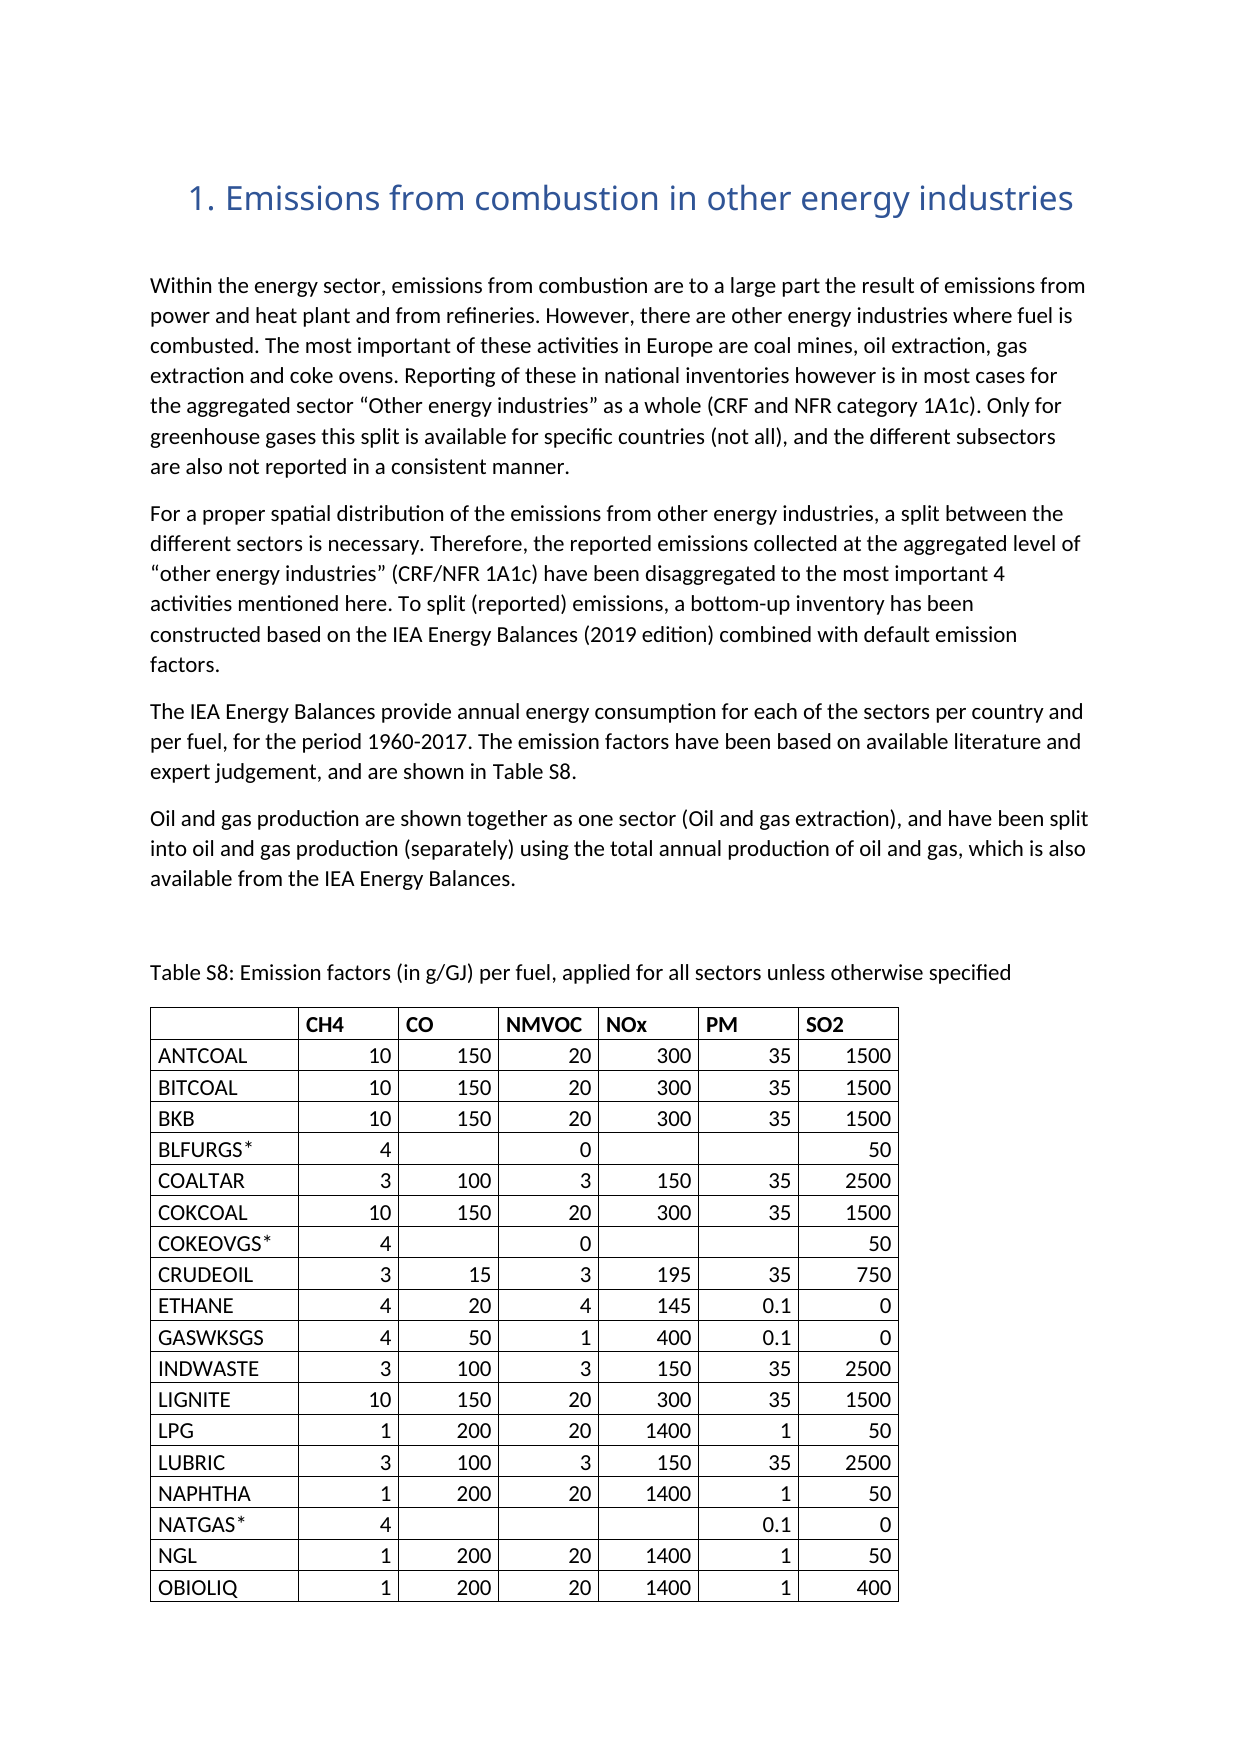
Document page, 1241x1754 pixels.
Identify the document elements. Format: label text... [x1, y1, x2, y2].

table_cell 150 [599, 1446, 698, 1476]
table_cell NAPHTHA [151, 1477, 298, 1507]
table_cell 35 [699, 1383, 798, 1413]
table_cell 300 [599, 1102, 698, 1132]
table_cell 150 [399, 1196, 498, 1226]
table_cell 50 [799, 1477, 898, 1507]
table_cell 50 [799, 1133, 898, 1163]
table_cell 200 [399, 1571, 498, 1601]
table_cell 2500 [799, 1165, 898, 1195]
table_cell 10 [299, 1196, 398, 1226]
table_header SO2 [799, 1008, 898, 1038]
table_cell 100 [399, 1446, 498, 1476]
table_cell 1 [299, 1477, 398, 1507]
table_cell 150 [399, 1040, 498, 1070]
table_cell 3 [499, 1352, 598, 1382]
table_cell 50 [799, 1540, 898, 1570]
table_cell 150 [399, 1383, 498, 1413]
table_cell 20 [499, 1071, 598, 1101]
table_cell 35 [699, 1102, 798, 1132]
table_cell 195 [599, 1258, 698, 1288]
table_cell CRUDEOIL [151, 1258, 298, 1288]
table_cell 200 [399, 1540, 498, 1570]
table_cell 150 [599, 1165, 698, 1195]
table_cell 750 [799, 1258, 898, 1288]
table_cell 1400 [599, 1477, 698, 1507]
table_cell 300 [599, 1383, 698, 1413]
table_header CH4 [299, 1008, 398, 1038]
text Table S8: Emission factors (in g/GJ) per fuel, applied for all sectors unless otherwise specified [150, 958, 1090, 986]
table_cell 50 [799, 1227, 898, 1257]
table_cell 300 [599, 1196, 698, 1226]
table_cell BLFURGS* [151, 1133, 298, 1163]
table_cell 1 [499, 1321, 598, 1351]
table_cell INDWASTE [151, 1352, 298, 1382]
table_cell 3 [299, 1258, 398, 1288]
table_cell 2500 [799, 1446, 898, 1476]
table_cell 3 [299, 1352, 398, 1382]
table_cell COALTAR [151, 1165, 298, 1195]
table_cell 35 [699, 1258, 798, 1288]
table_cell 20 [499, 1571, 598, 1601]
table_cell 1400 [599, 1540, 698, 1570]
table_cell 3 [499, 1165, 598, 1195]
table_cell OBIOLIQ [151, 1571, 298, 1601]
text Oil and gas production are shown together as one sector (Oil and gas extraction), and have been split into oil and gas production (separately) using the total annual production of oil and gas, which is also available from the IEA Energy Balances. [150, 804, 1090, 893]
table_cell 4 [299, 1290, 398, 1320]
table_cell 1 [699, 1540, 798, 1570]
table_cell 1 [299, 1571, 398, 1601]
table_cell 3 [499, 1258, 598, 1288]
table_cell 150 [599, 1352, 698, 1382]
subtitle Emissions from combustion in other energy industries [187, 175, 1090, 220]
table_cell COKCOAL [151, 1196, 298, 1226]
table_cell 20 [499, 1540, 598, 1570]
table_cell ANTCOAL [151, 1040, 298, 1070]
table_cell 0 [799, 1321, 898, 1351]
table_cell 1400 [599, 1571, 698, 1601]
table_cell [399, 1133, 498, 1163]
table_cell 0 [799, 1290, 898, 1320]
table_cell 35 [699, 1446, 798, 1476]
text The IEA Energy Balances provide annual energy consumption for each of the sectors per country and per fuel, for the period 1960-2017. The emission factors have been based on available literature and expert judgement, and are shown in Table S8. [150, 697, 1090, 785]
table_header PM [699, 1008, 798, 1038]
table_cell 3 [299, 1165, 398, 1195]
table_cell 200 [399, 1415, 498, 1445]
table_cell 10 [299, 1071, 398, 1101]
table_cell NGL [151, 1540, 298, 1570]
table_cell 1 [699, 1477, 798, 1507]
table_cell 20 [499, 1040, 598, 1070]
table_header [151, 1008, 298, 1038]
table_cell LIGNITE [151, 1383, 298, 1413]
table_cell 1500 [799, 1383, 898, 1413]
table_cell 3 [299, 1446, 398, 1476]
table_header NMVOC [499, 1008, 598, 1038]
table_cell 150 [399, 1102, 498, 1132]
table_cell 4 [299, 1133, 398, 1163]
table_cell 1500 [799, 1040, 898, 1070]
table_cell LPG [151, 1415, 298, 1445]
table_cell [599, 1227, 698, 1257]
table_cell 35 [699, 1165, 798, 1195]
table_cell 4 [299, 1508, 398, 1538]
table_cell GASWKSGS [151, 1321, 298, 1351]
table_cell 20 [499, 1477, 598, 1507]
table_cell 10 [299, 1383, 398, 1413]
table_cell BKB [151, 1102, 298, 1132]
table_cell 0.1 [699, 1321, 798, 1351]
text For a proper spatial distribution of the emissions from other energy industries, a split between the different sectors is necessary. Therefore, the reported emissions collected at the aggregated level of “other energy industries” (CRF/NFR 1A1c) have been disaggregated to the most important 4 activities mentioned here. To split (reported) emissions, a bottom-up inventory has been constructed based on the IEA Energy Balances (2019 edition) combined with default emission factors. [150, 499, 1090, 678]
table_cell 1 [299, 1415, 398, 1445]
table_cell BITCOAL [151, 1071, 298, 1101]
table_cell 1400 [599, 1415, 698, 1445]
table_cell [699, 1227, 798, 1257]
table_cell 35 [699, 1040, 798, 1070]
table_cell 35 [699, 1071, 798, 1101]
text Within the energy sector, emissions from combustion are to a large part the result of emissions from power and heat plant and from refineries. However, there are other energy industries where fuel is combusted. The most important of these activities in Europe are coal mines, oil extraction, gas extraction and coke ovens. Reporting of these in national inventories however is in most cases for the aggregated sector “Other energy industries” as a whole (CRF and NFR category 1A1c). Only for greenhouse gases this split is available for specific countries (not all), and the different subsectors are also not reported in a consistent manner. [150, 271, 1090, 480]
table_cell 400 [799, 1571, 898, 1601]
table_cell 2500 [799, 1352, 898, 1382]
table_cell 0.1 [699, 1508, 798, 1538]
table_cell 300 [599, 1071, 698, 1101]
table_cell 4 [299, 1227, 398, 1257]
table_cell 4 [499, 1290, 598, 1320]
table_header CO [399, 1008, 498, 1038]
table_cell 145 [599, 1290, 698, 1320]
table_cell 1 [699, 1571, 798, 1601]
table_cell 35 [699, 1352, 798, 1382]
table_cell [399, 1227, 498, 1257]
table_cell 1 [699, 1415, 798, 1445]
table_cell [599, 1133, 698, 1163]
table_header NOx [599, 1008, 698, 1038]
table_cell 4 [299, 1321, 398, 1351]
table_cell 100 [399, 1352, 498, 1382]
table_cell 400 [599, 1321, 698, 1351]
table_cell 0.1 [699, 1290, 798, 1320]
table_cell ETHANE [151, 1290, 298, 1320]
table_cell 100 [399, 1165, 498, 1195]
table_cell 20 [499, 1196, 598, 1226]
table_cell 10 [299, 1102, 398, 1132]
table_cell 20 [499, 1383, 598, 1413]
table_cell 50 [799, 1415, 898, 1445]
table_cell 300 [599, 1040, 698, 1070]
table_cell 15 [399, 1258, 498, 1288]
table_cell [399, 1508, 498, 1538]
table_cell 20 [499, 1415, 598, 1445]
table_cell 1500 [799, 1071, 898, 1101]
table_cell 50 [399, 1321, 498, 1351]
table_cell 0 [499, 1133, 598, 1163]
table_cell 10 [299, 1040, 398, 1070]
table_cell 200 [399, 1477, 498, 1507]
table_cell 1 [299, 1540, 398, 1570]
table_cell 0 [499, 1227, 598, 1257]
table_cell 20 [499, 1102, 598, 1132]
table_cell 3 [499, 1446, 598, 1476]
table_cell 35 [699, 1196, 798, 1226]
table_cell 20 [399, 1290, 498, 1320]
table_cell 150 [399, 1071, 498, 1101]
table_cell [499, 1508, 598, 1538]
table_cell [599, 1508, 698, 1538]
table_cell NATGAS* [151, 1508, 298, 1538]
table_cell 1500 [799, 1102, 898, 1132]
table_cell 1500 [799, 1196, 898, 1226]
table_cell LUBRIC [151, 1446, 298, 1476]
table_cell [699, 1133, 798, 1163]
table_cell COKEOVGS* [151, 1227, 298, 1257]
table_cell 0 [799, 1508, 898, 1538]
